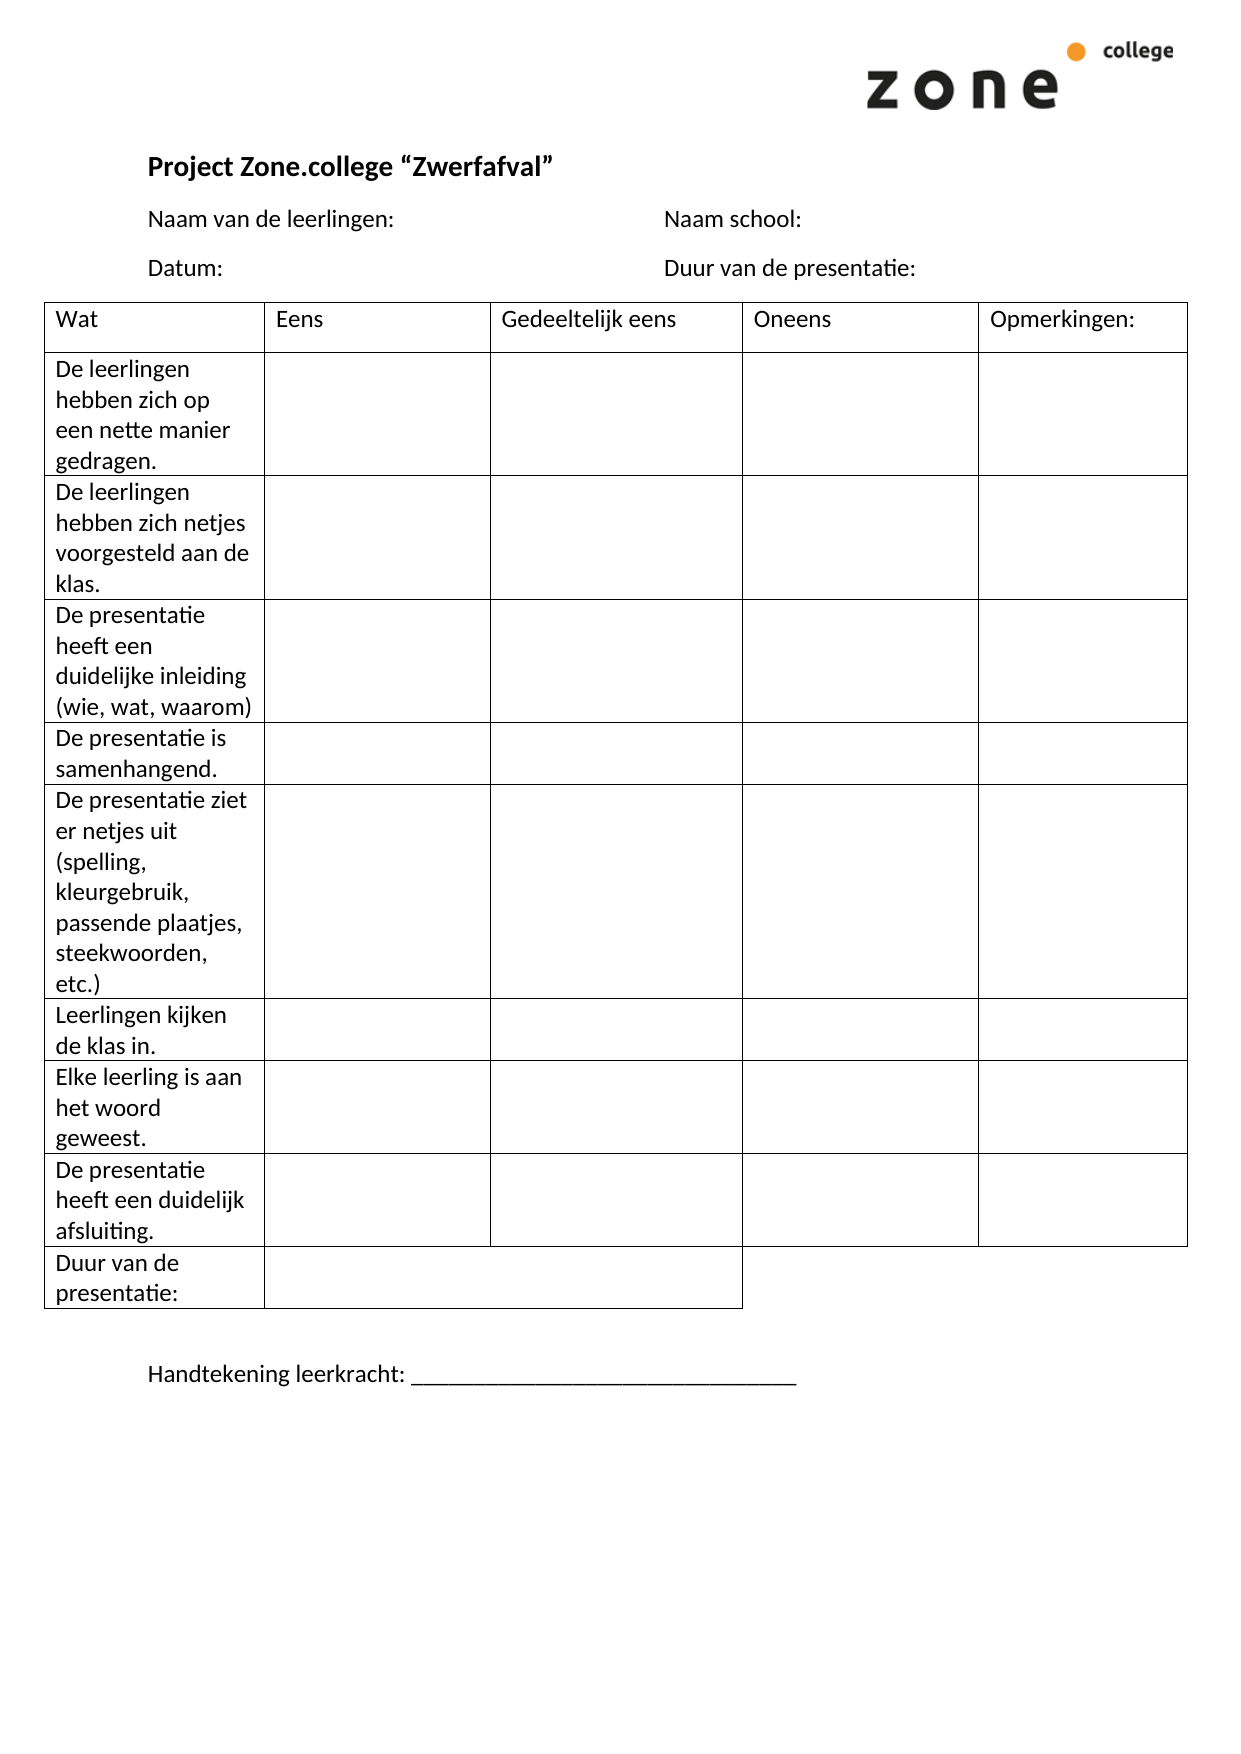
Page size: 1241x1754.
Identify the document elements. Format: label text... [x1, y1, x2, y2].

table_cell [265, 600, 490, 722]
table_cell [265, 1154, 490, 1246]
table_cell [979, 1154, 1187, 1246]
table_header Gedeeltelijk eens [491, 303, 742, 352]
table_cell [979, 999, 1187, 1060]
table_cell [265, 723, 490, 784]
table_cell [491, 476, 742, 598]
table_cell [265, 999, 490, 1060]
table_cell De presentatie is samenhangend. [45, 723, 264, 784]
table_cell [743, 999, 978, 1060]
table_header Opmerkingen: [979, 303, 1187, 352]
table_cell De leerlingen hebben zich netjes voorgesteld aan de klas. [45, 476, 264, 598]
text Project Zone.college “Zwerfafval” [148, 148, 1093, 183]
table_cell [265, 785, 490, 998]
table_cell De presentatie heeft een duidelijk afsluiting. [45, 1154, 264, 1246]
table_cell [979, 1061, 1187, 1153]
table_cell Elke leerling is aan het woord geweest. [45, 1061, 264, 1153]
table_cell [979, 476, 1187, 598]
table_cell [743, 723, 978, 784]
table_cell [491, 1154, 742, 1246]
table_cell Leerlingen kijken de klas in. [45, 999, 264, 1060]
text Datum: Duur van de presentatie: [148, 252, 1093, 283]
table_cell [979, 785, 1187, 998]
table_header Oneens [743, 303, 978, 352]
table_cell [265, 1247, 742, 1308]
table_header Eens [265, 303, 490, 352]
table_cell [979, 600, 1187, 722]
table_cell [491, 785, 742, 998]
table_cell [743, 1061, 978, 1153]
table_cell [491, 600, 742, 722]
table_cell [491, 1061, 742, 1153]
table_cell De leerlingen hebben zich op een nette manier gedragen. [45, 353, 264, 475]
table_cell [979, 723, 1187, 784]
text Handtekening leerkracht: _______________________________ [148, 1358, 1093, 1389]
table_cell De presentatie heeft een duidelijke inleiding (wie, wat, waarom) [45, 600, 264, 722]
table_cell [743, 476, 978, 598]
table_cell [743, 785, 978, 998]
table_cell [491, 999, 742, 1060]
table_cell [491, 723, 742, 784]
table_cell De presentatie ziet er netjes uit (spelling, kleurgebruik, passende plaatjes, steekwoorden, etc.) [45, 785, 264, 998]
table_cell [743, 600, 978, 722]
picture [867, 41, 1173, 110]
table_cell [491, 353, 742, 475]
table_cell [743, 353, 978, 475]
table_header Wat [45, 303, 264, 352]
table_cell [265, 1061, 490, 1153]
table_cell [979, 353, 1187, 475]
table_cell [743, 1154, 978, 1246]
table_cell [265, 353, 490, 475]
table_cell [265, 476, 490, 598]
text Naam van de leerlingen: Naam school: [148, 203, 1093, 233]
table_cell Duur van de presentatie: [45, 1247, 264, 1308]
